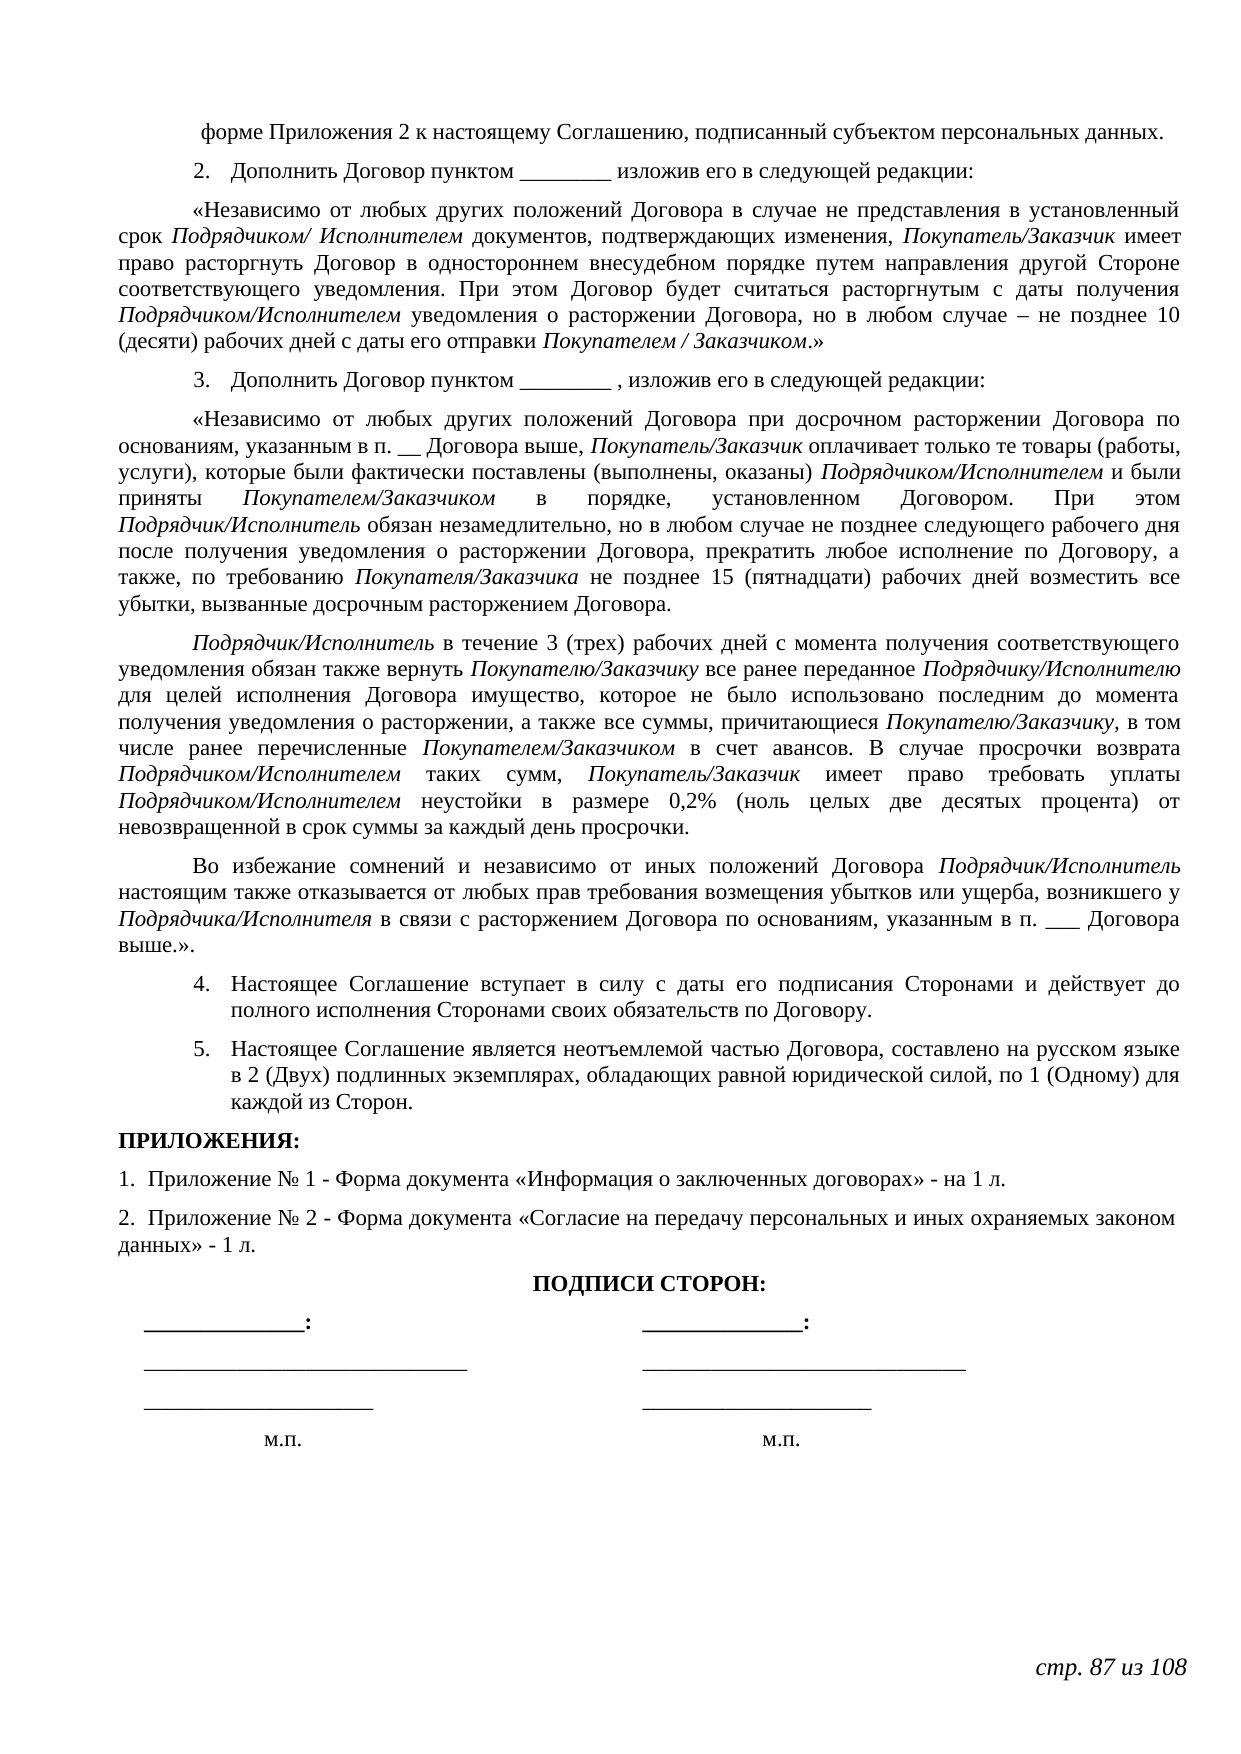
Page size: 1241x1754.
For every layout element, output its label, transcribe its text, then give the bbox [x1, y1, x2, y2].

table_cell ____________________________ ____________________ м.п. [631, 1335, 1167, 1451]
table_header ______________: [631, 1296, 1167, 1335]
list Настоящее Соглашение является неотъемлемой частью Договора, составлено на русском языке в 2 (Двух) подлинных экземплярах, обладающих равной юридической силой, по 1 (Одному) для каждой из Сторон. [193, 1035, 1181, 1114]
list Дополнить Договор пунктом ________ изложив его в следующей редакции: [193, 157, 1181, 183]
list Настоящее Соглашение вступает в силу с даты его подписания Сторонами и действует до полного исполнения Сторонами своих обязательств по Договору. [193, 970, 1181, 1023]
text «Независимо от любых других положений Договора в случае не представления в установленный срок Подрядчиком/ Исполнителем документов, подтверждающих изменения, Покупатель/Заказчик имеет право расторгнуть Договор в одностороннем внесудебном порядке путем направления другой Стороне соответствующего уведомления. При этом Договор будет считаться расторгнутым с даты получения Подрядчиком/Исполнителем уведомления о расторжении Договора, но в любом случае – не позднее 10 (десяти) рабочих дней с даты его отправки Покупателем / Заказчиком.» [118, 196, 1181, 354]
list Приложение № 1 - Форма документа «Информация о заключенных договорах» - на 1 л. [118, 1166, 1177, 1192]
text Подрядчик/Исполнитель в течение 3 (трех) рабочих дней с момента получения соответствующего уведомления обязан также вернуть Покупателю/Заказчику все ранее переданное Подрядчику/Исполнителю для целей исполнения Договора имущество, которое не было использовано последним до момента получения уведомления о расторжении, а также все суммы, причитающиеся Покупателю/Заказчику, в том числе ранее перечисленные Покупателем/Заказчиком в счет авансов. В случае просрочки возврата Подрядчиком/Исполнителем таких сумм, Покупатель/Заказчик имеет право требовать уплаты Подрядчиком/Исполнителем неустойки в размере 0,2% (ноль целых две десятых процента) от невозвращенной в срок суммы за каждый день просрочки. [118, 629, 1181, 839]
text «Независимо от любых других положений Договора при досрочном расторжении Договора по основаниям, указанным в п. __ Договора выше, Покупатель/Заказчик оплачивает только те товары (работы, услуги), которые были фактически поставлены (выполнены, оказаны) Подрядчиком/Исполнителем и были приняты Покупателем/Заказчиком в порядке, установленном Договором. При этом Подрядчик/Исполнитель обязан незамедлительно, но в любом случае не позднее следующего рабочего дня после получения уведомления о расторжении Договора, прекратить любое исполнение по Договору, а также, по требованию Покупателя/Заказчика не позднее 15 (пятнадцати) рабочих дней возместить все убытки, вызванные досрочным расторжением Договора. [118, 405, 1181, 616]
title ПОДПИСИ СТОРОН: [118, 1269, 1181, 1296]
list Дополнить Договор пунктом ________ , изложив его в следующей редакции: [193, 366, 1181, 393]
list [156, 118, 1181, 144]
text Во избежание сомнений и независимо от иных положений Договора Подрядчик/Исполнитель настоящим также отказывается от любых прав требования возмещения убытков или ущерба, возникшего у Подрядчика/Исполнителя в связи с расторжением Договора по основаниям, указанным в п. ___ Договора выше.». [118, 852, 1181, 957]
table_cell ____________________________ ____________________ м.п. [133, 1335, 631, 1451]
text ПРИЛОЖЕНИЯ: [118, 1127, 1181, 1153]
list Приложение № 2 - Форма документа «Согласие на передачу персональных и иных охраняемых законом данных» - 1 л. [118, 1204, 1177, 1257]
table_header ______________: [133, 1296, 631, 1335]
